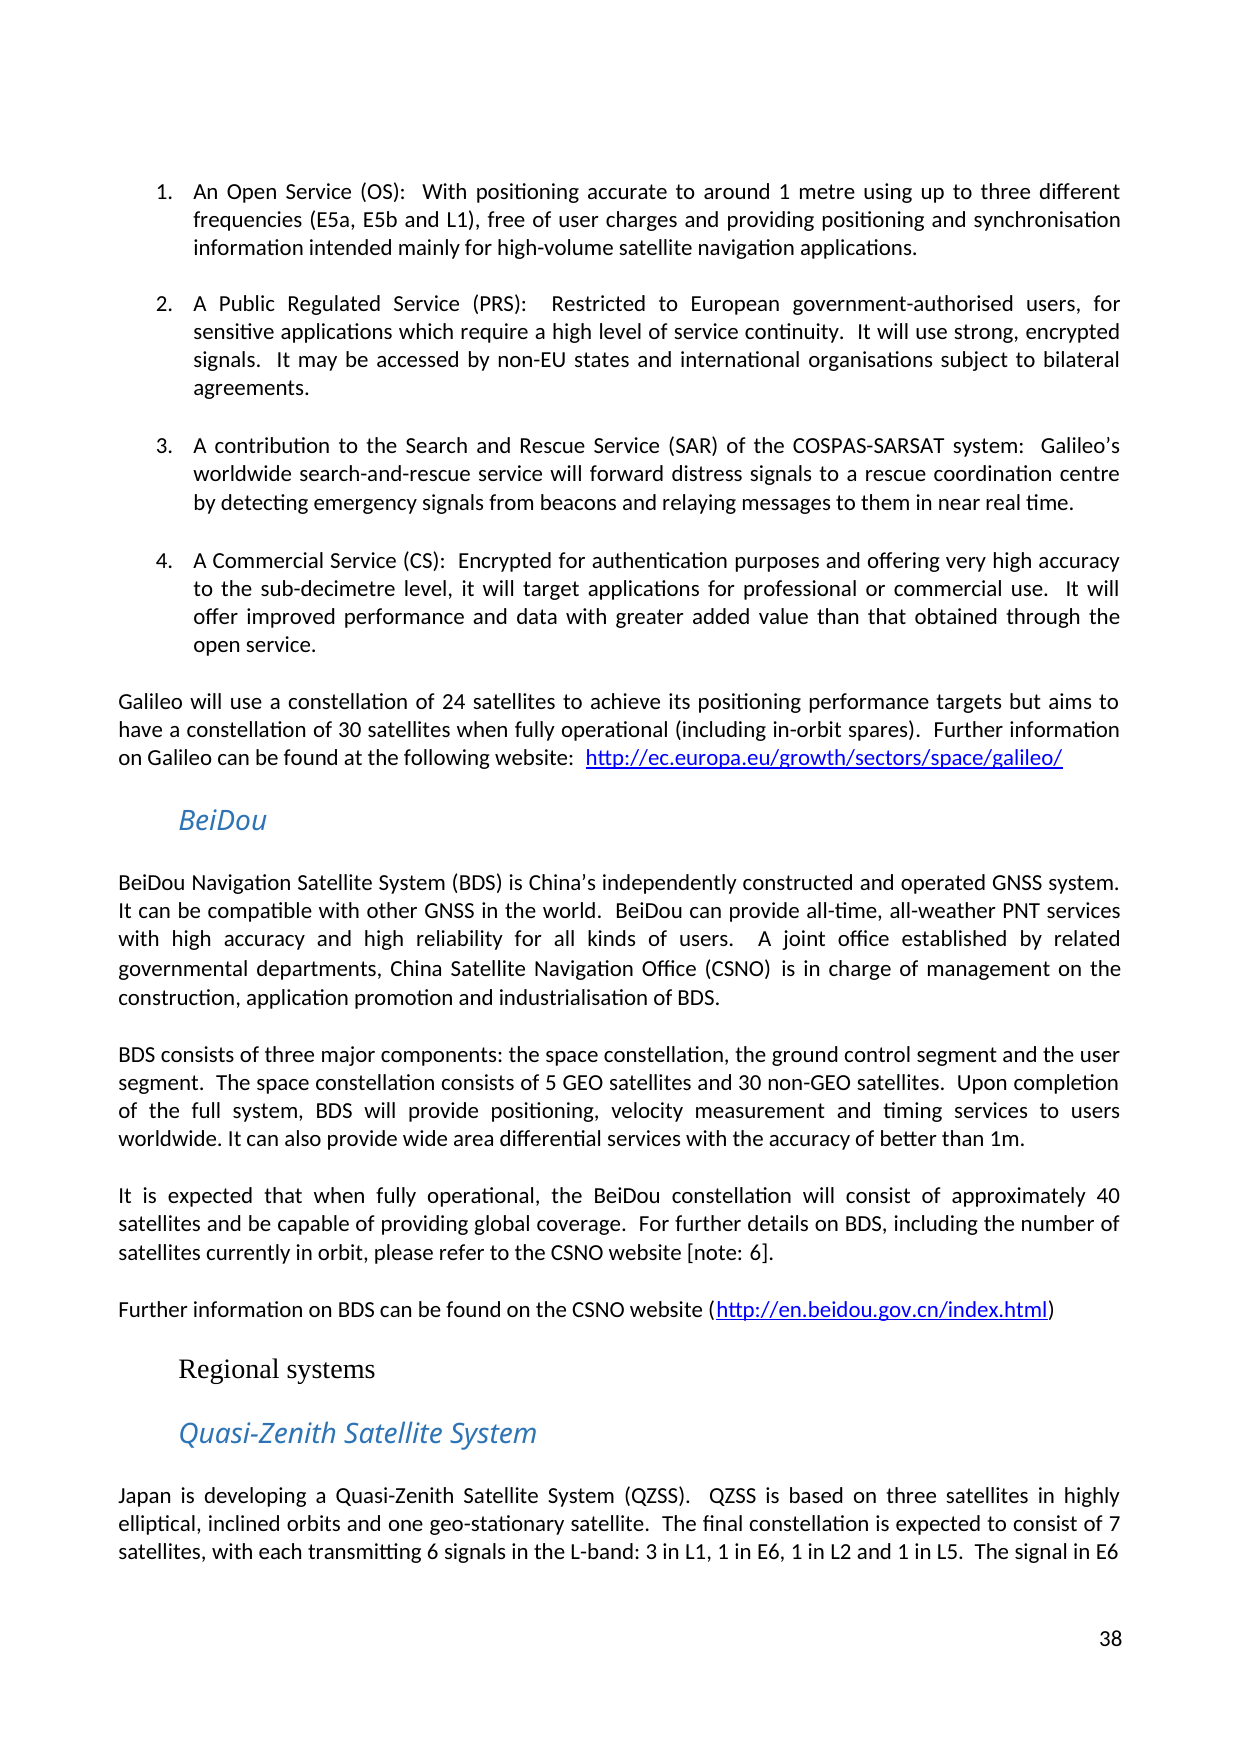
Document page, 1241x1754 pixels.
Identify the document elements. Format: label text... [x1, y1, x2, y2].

list A contribution to the Search and Rescue Service (SAR) of the COSPAS-SARSAT system: Galileo’s worldwide search-and-rescue service will forward distress signals to a rescue coordination centre by detecting emergency signals from beacons and relaying messages to them in near real time. [156, 432, 1122, 516]
text It is expected that when fully operational, the BeiDou constellation will consist of approximately 40 satellites and be capable of providing global coverage. For further details on BDS, including the number of satellites currently in orbit, please refer to the CSNO website [note: 6]. [118, 1182, 1122, 1266]
list A Commercial Service (CS): Encrypted for authentication purposes and offering very high accuracy to the sub-decimetre level, it will target applications for professional or commercial use. It will offer improved performance and data with greater added value than that obtained through the open service. [156, 546, 1122, 658]
text BeiDou Navigation Satellite System (BDS) is China’s independently constructed and operated GNSS system. It can be compatible with other GNSS in the world. BeiDou can provide all-time, all-weather PNT services with high accuracy and high reliability for all kinds of users. A joint office established by related governmental departments, China Satellite Navigation Office (CSNO) is in charge of management on the construction, application promotion and industrialisation of BDS. [118, 868, 1122, 1011]
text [118, 1481, 1122, 1565]
subtitle Regional systems [178, 1352, 1122, 1384]
text Galileo will use a constellation of 24 satellites to achieve its positioning performance targets but aims to have a constellation of 30 satellites when fully operational (including in-orbit spares). Further information on Galileo can be found at the following website: http://ec.europa.eu/growth/sectors/space/galileo/ [118, 687, 1122, 771]
text BDS consists of three major components: the space constellation, the ground control segment and the user segment. The space constellation consists of 5 GEO satellites and 30 non-GEO satellites. Upon completion of the full system, BDS will provide positioning, velocity measurement and timing services to users worldwide. It can also provide wide area differential services with the accuracy of better than 1m. [118, 1040, 1122, 1152]
list A Public Regulated Service (PRS): Restricted to European government-authorised users, for sensitive applications which require a high level of service continuity. It will use strong, encrypted signals. It may be accessed by non-EU states and international organisations subject to bilateral agreements. [156, 289, 1122, 401]
list An Open Service (OS): With positioning accurate to around 1 metre using up to three different frequencies (E5a, E5b and L1), free of user charges and providing positioning and synchronisation information intended mainly for high-volume satellite navigation applications. [156, 177, 1122, 261]
subtitle Quasi-Zenith Satellite System [178, 1413, 1093, 1452]
text Further information on BDS can be found on the CSNO website (http://en.beidou.gov.cn/index.html) [118, 1295, 1122, 1323]
subtitle BeiDou [178, 800, 1093, 839]
